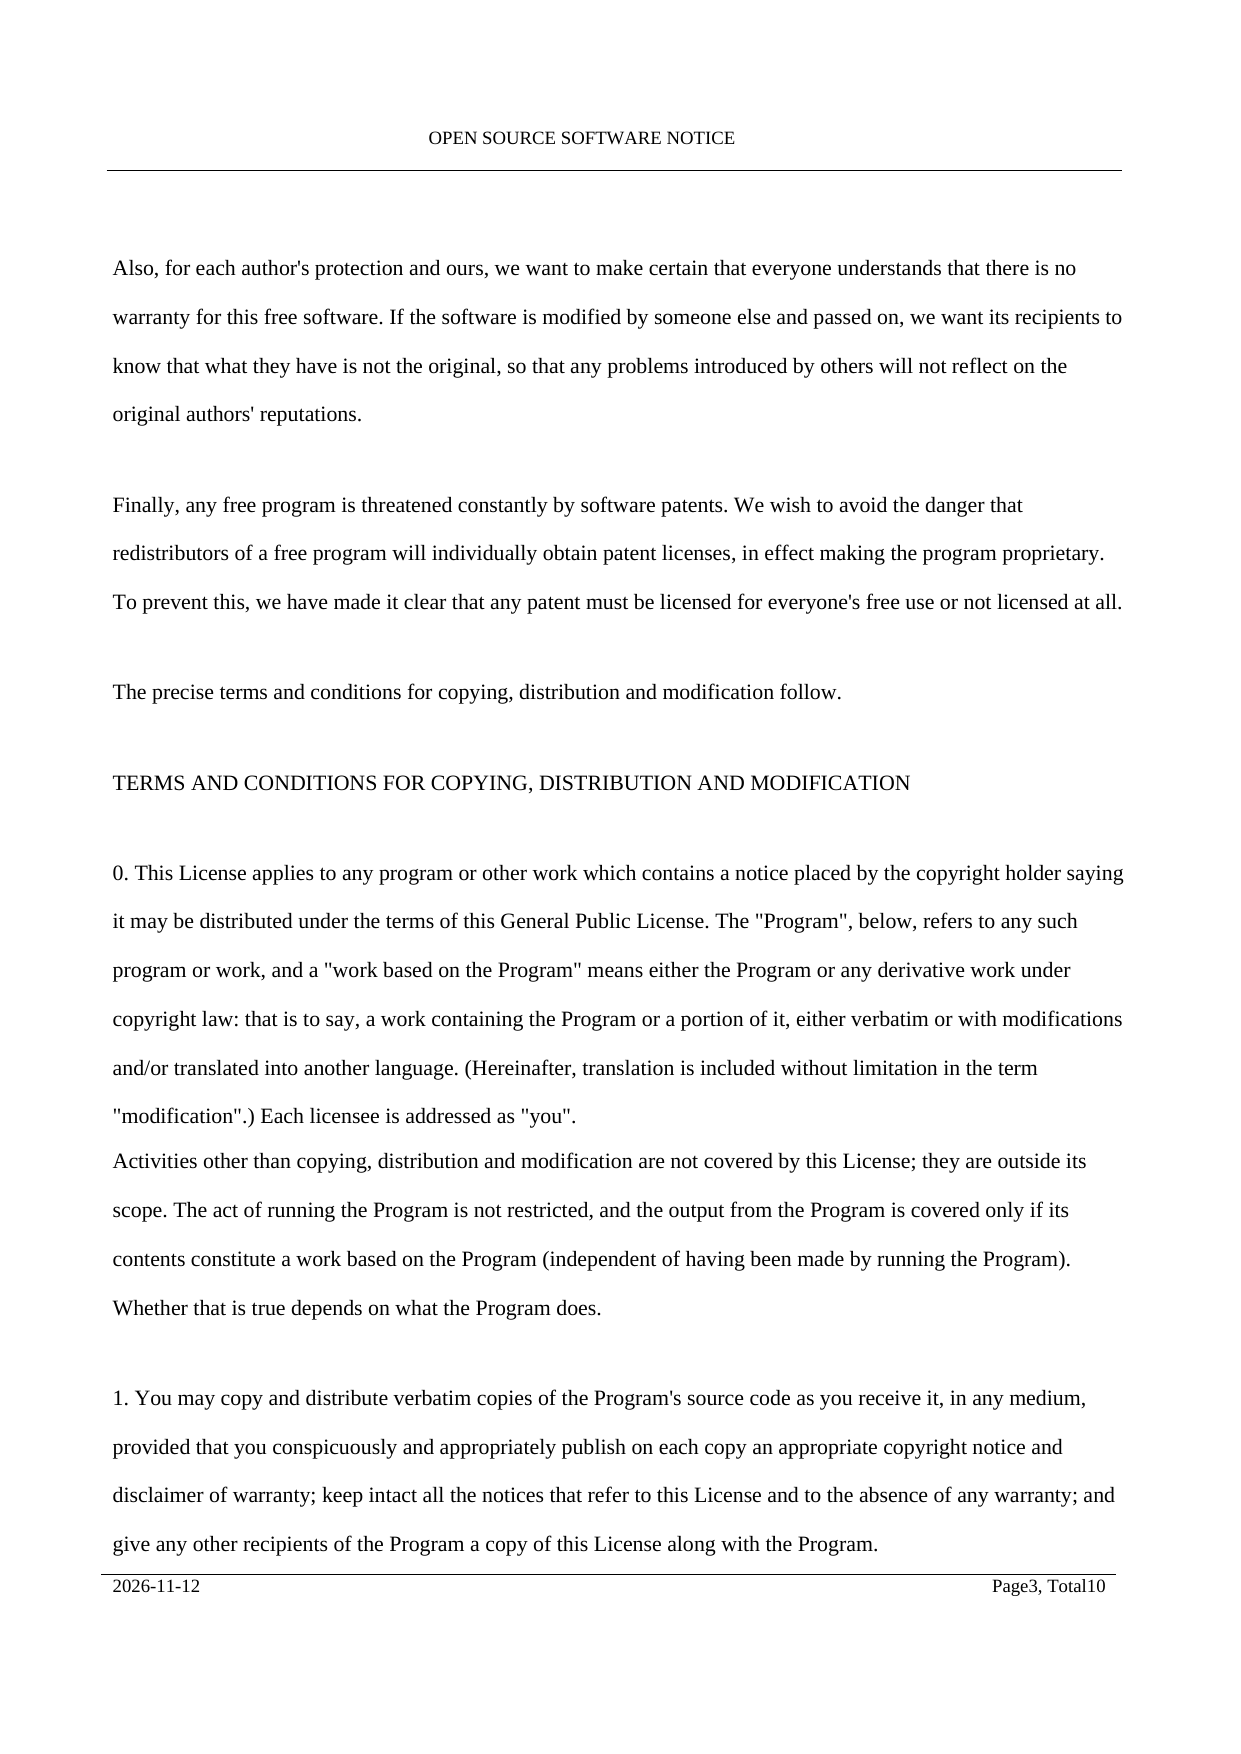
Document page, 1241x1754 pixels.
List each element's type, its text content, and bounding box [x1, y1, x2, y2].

text The precise terms and conditions for copying, distribution and modification follow. [112, 676, 1128, 708]
text 1. You may copy and distribute verbatim copies of the Program's source code as you receive it, in any medium, provided that you conspicuously and appropriately publish on each copy an appropriate copyright notice and disclaimer of warranty; keep intact all the notices that refer to this License and to the absence of any warranty; and give any other recipients of the Program a copy of this License along with the Program. [112, 1381, 1128, 1560]
text 0. This License applies to any program or other work which contains a notice placed by the copyright holder saying it may be distributed under the terms of this General Public License. The "Program", below, refers to any such program or work, and a "work based on the Program" means either the Program or any derivative work under copyright law: that is to say, a work containing the Program or a portion of it, either verbatim or with modifications and/or translated into another language. (Hereinafter, translation is included without limitation in the term "modification".) Each licensee is addressed as "you". [112, 856, 1128, 1132]
text Also, for each author's protection and ours, we want to make certain that everyone understands that there is no warranty for this free software. If the software is modified by someone else and passed on, we want its recipients to know that what they have is not the original, so that any problems introduced by others will not reflect on the original authors' reputations. [112, 251, 1128, 430]
text TERMS AND CONDITIONS FOR COPYING, DISTRIBUTION AND MODIFICATION [112, 766, 1128, 798]
text Finally, any free program is threatened constantly by software patents. We wish to avoid the danger that redistributors of a free program will individually obtain patent licenses, in effect making the program proprietary. To prevent this, we have made it clear that any patent must be licensed for everyone's free use or not licensed at all. [112, 488, 1128, 618]
text Activities other than copying, distribution and modification are not covered by this License; they are outside its scope. The act of running the Program is not restricted, and the output from the Program is covered only if its contents constitute a work based on the Program (independent of having been made by running the Program). Whether that is true depends on what the Program does. [112, 1145, 1128, 1324]
